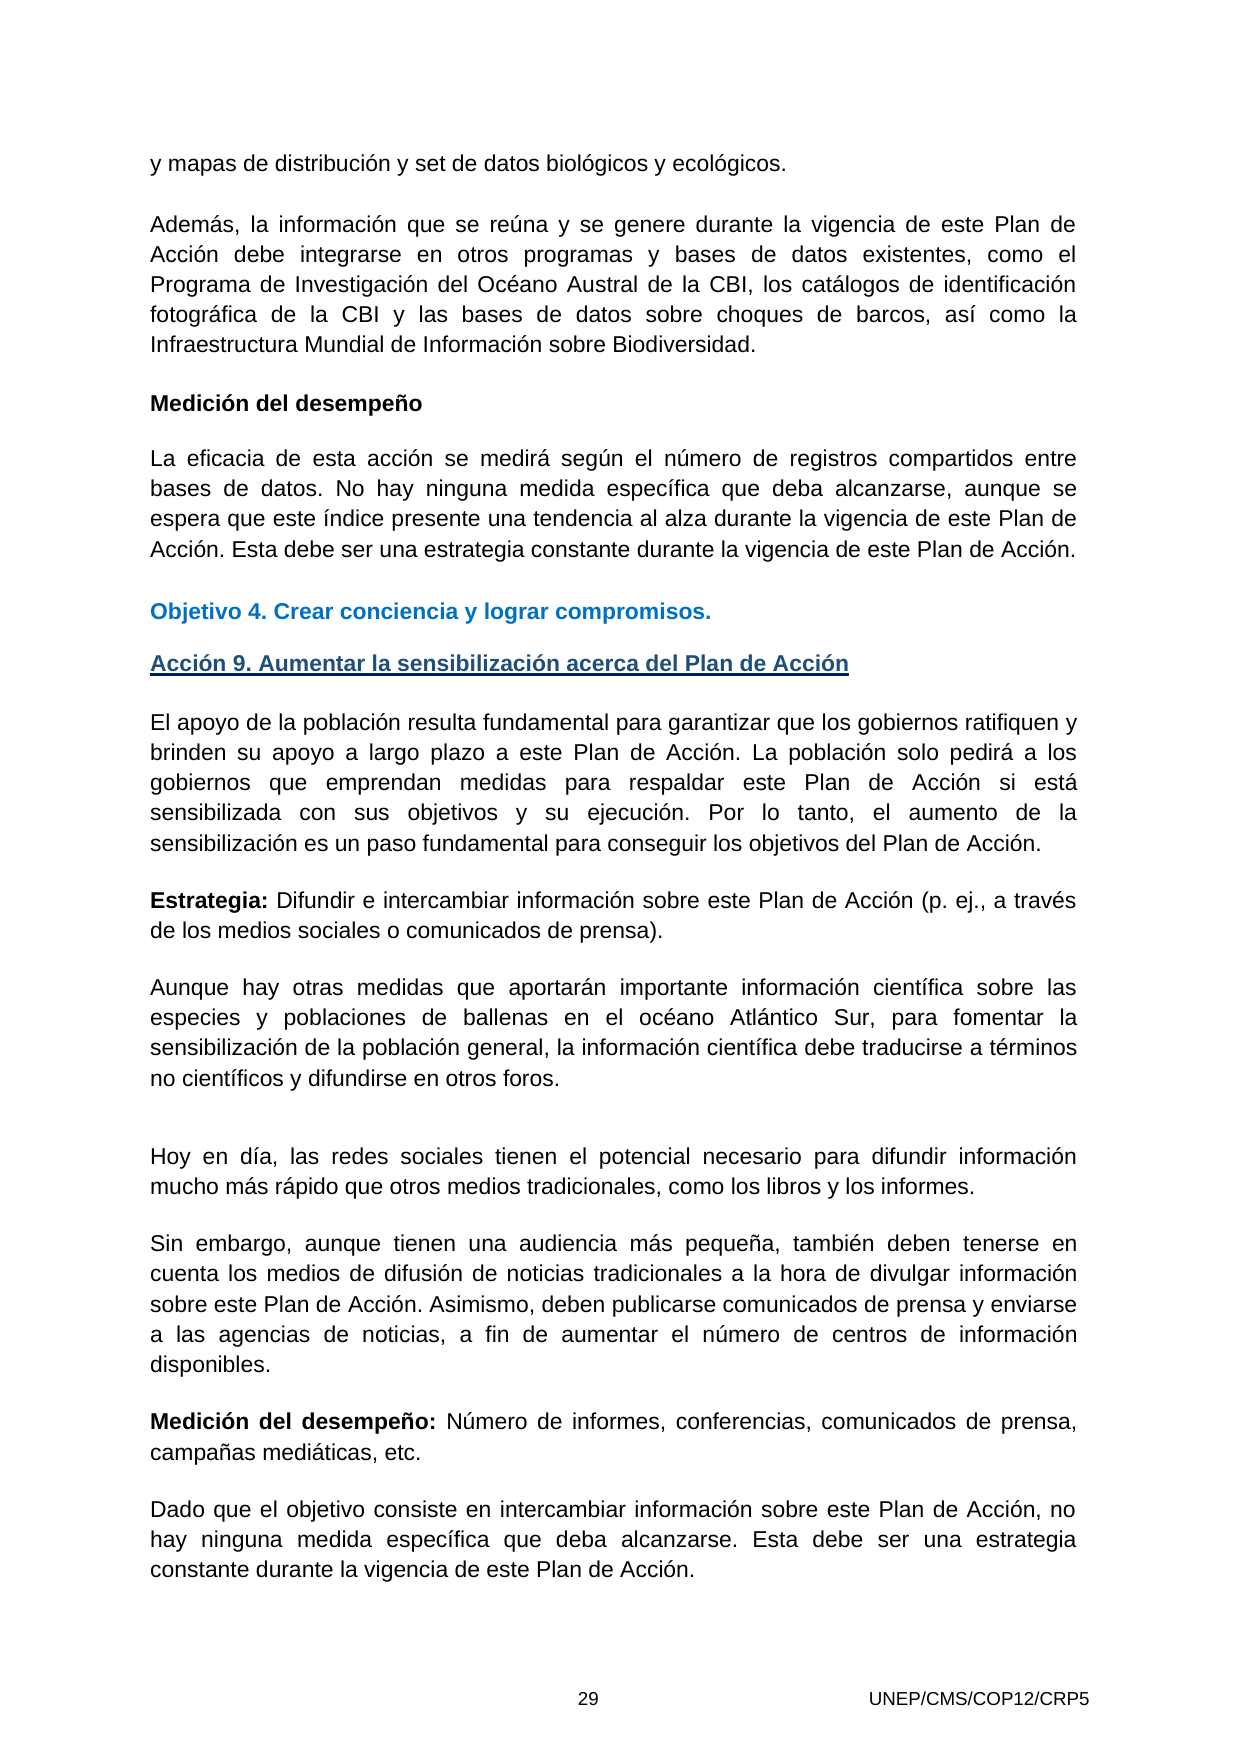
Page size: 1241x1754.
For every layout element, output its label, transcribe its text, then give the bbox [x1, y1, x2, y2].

text El apoyo de la población resulta fundamental para garantizar que los gobiernos ratifiquen y brinden su apoyo a largo plazo a este Plan de Acción. La población solo pedirá a los gobiernos que emprendan medidas para respaldar este Plan de Acción si está sensibilizada con sus objetivos y su ejecución. Por lo tanto, el aumento de la sensibilización es un paso fundamental para conseguir los objetivos del Plan de Acción. [150, 709, 1078, 856]
text La eficacia de esta acción se medirá según el número de registros compartidos entre bases de datos. No hay ninguna medida específica que deba alcanzarse, aunque se espera que este índice presente una tendencia al alza durante la vigencia de este Plan de Acción. Esta debe ser una estrategia constante durante la vigencia de este Plan de Acción. [150, 445, 1078, 562]
text Objetivo 4. Crear conciencia y lograr compromisos. [150, 598, 950, 624]
text Medición del desempeño: Número de informes, conferencias, comunicados de prensa, campañas mediáticas, etc. [150, 1408, 1078, 1465]
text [150, 150, 1078, 176]
text Aunque hay otras medidas que aportarán importante información científica sobre las especies y poblaciones de ballenas en el océano Atlántico Sur, para fomentar la sensibilización de la población general, la información científica debe traducirse a términos no científicos y difundirse en otros foros. [150, 974, 1078, 1091]
text Estrategia: Difundir e intercambiar información sobre este Plan de Acción (p. ej., a través de los medios sociales o comunicados de prensa). [150, 887, 1077, 944]
text Además, la información que se reúna y se genere durante la vigencia de este Plan de Acción debe integrarse en otros programas y bases de datos existentes, como el Programa de Investigación del Océano Austral de la CBI, los catálogos de identificación fotográfica de la CBI y las bases de datos sobre choques de barcos, así como la Infraestructura Mundial de Información sobre Biodiversidad. [150, 211, 1078, 358]
text Acción 9. Aumentar la sensibilización acerca del Plan de Acción [150, 650, 1090, 677]
text Hoy en día, las redes sociales tienen el potencial necesario para difundir información mucho más rápido que otros medios tradicionales, como los libros y los informes. [150, 1143, 1078, 1199]
text Dado que el objetivo consiste en intercambiar información sobre este Plan de Acción, no hay ninguna medida específica que deba alcanzarse. Esta debe ser una estrategia constante durante la vigencia de este Plan de Acción. [150, 1496, 1078, 1582]
text Sin embargo, aunque tienen una audiencia más pequeña, también deben tenerse en cuenta los medios de difusión de noticias tradicionales a la hora de divulgar información sobre este Plan de Acción. Asimismo, deben publicarse comunicados de prensa y enviarse a las agencias de noticias, a fin de aumentar el número de centros de información disponibles. [150, 1230, 1078, 1377]
text Medición del desempeño [150, 390, 1090, 416]
